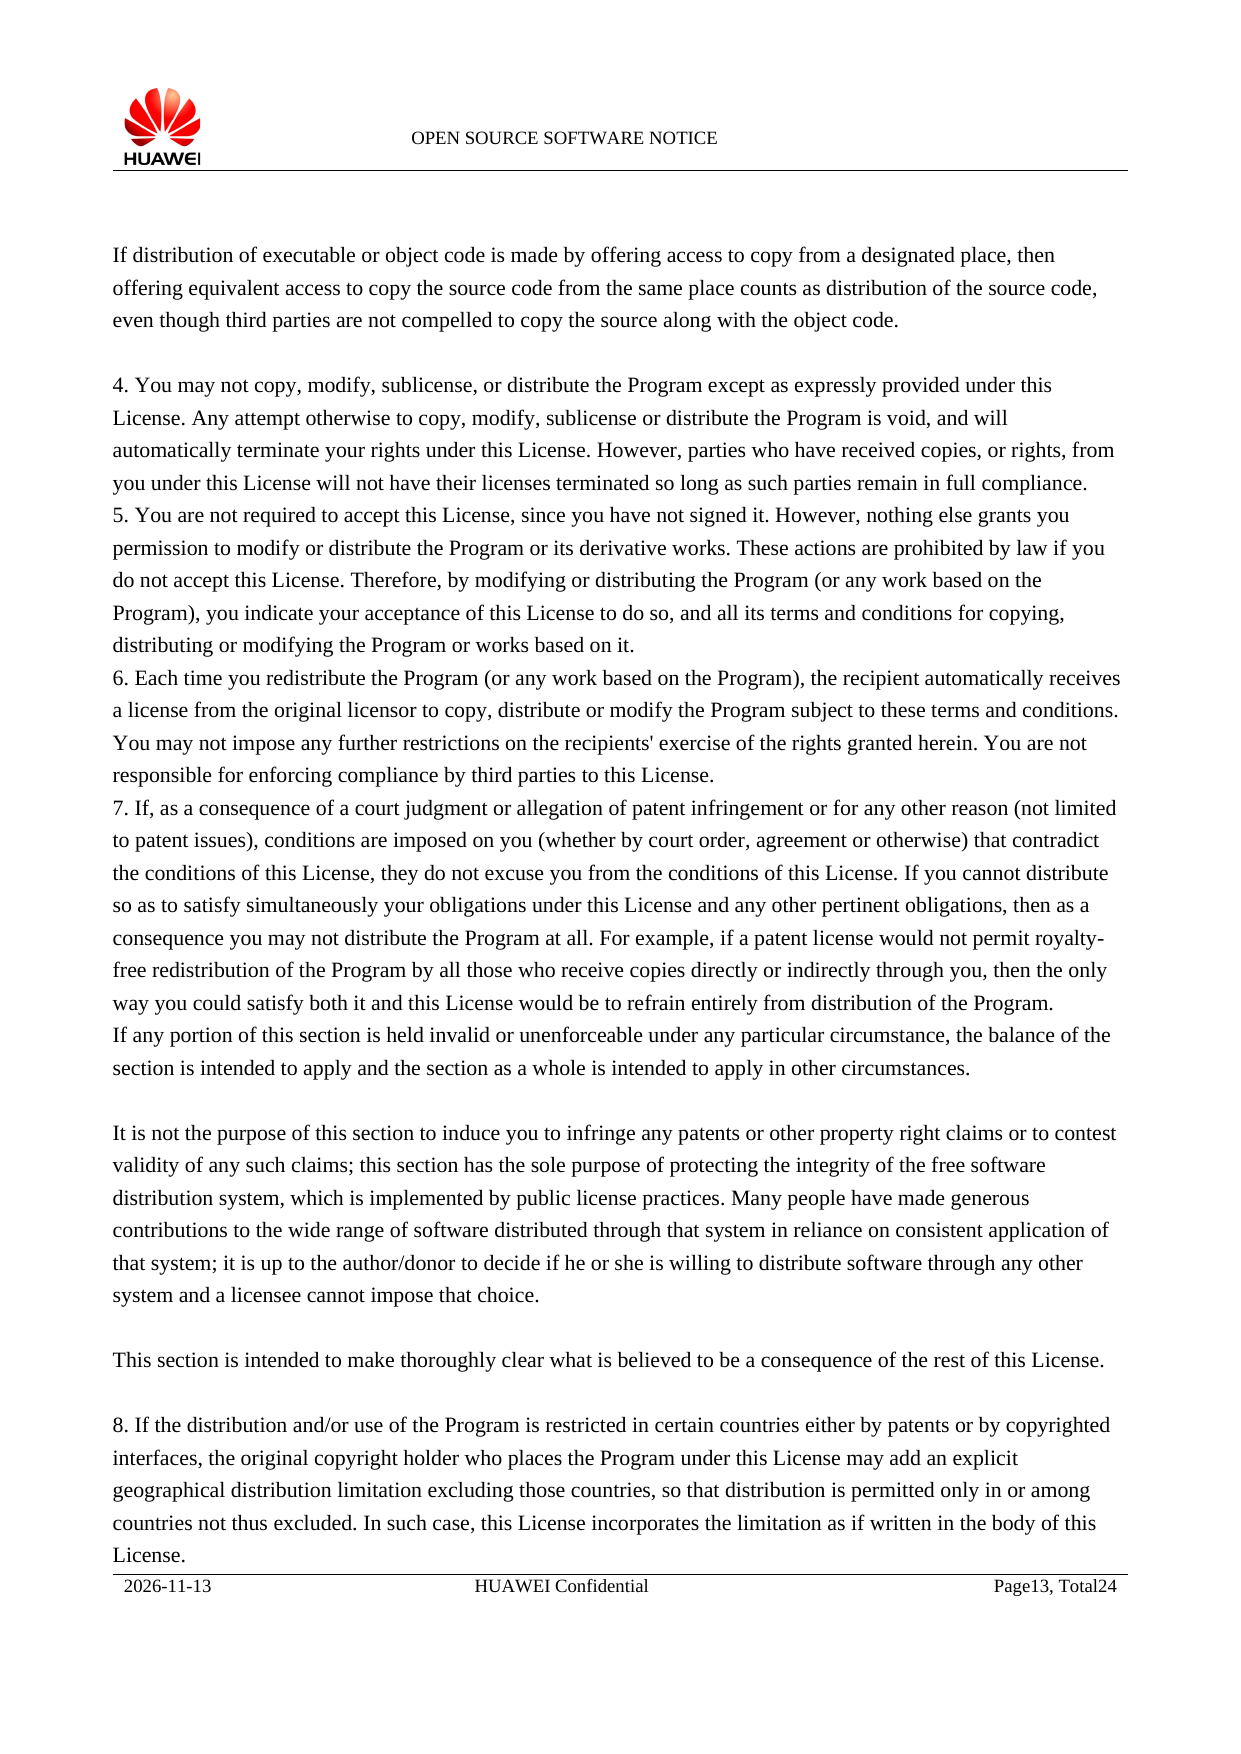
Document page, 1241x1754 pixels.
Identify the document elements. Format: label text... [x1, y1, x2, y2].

picture [124, 88, 201, 165]
